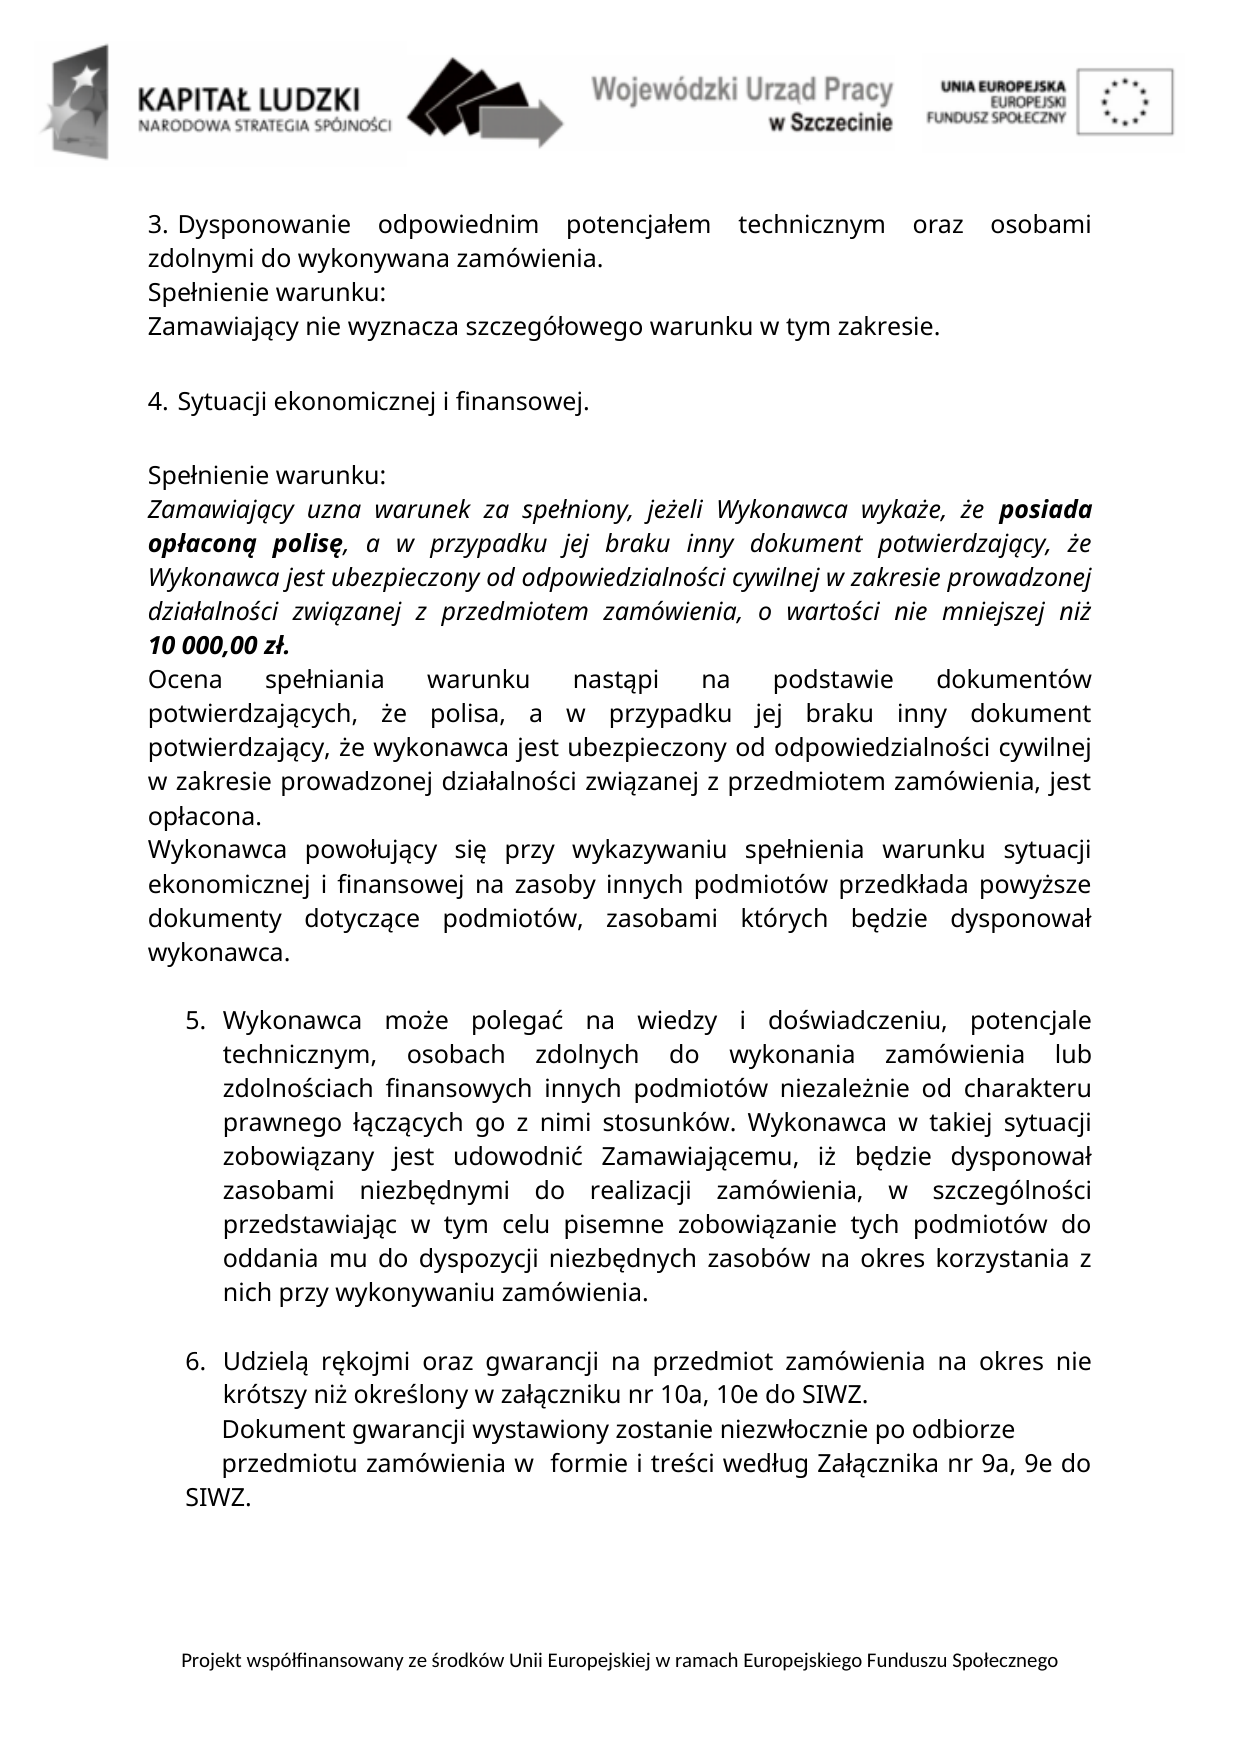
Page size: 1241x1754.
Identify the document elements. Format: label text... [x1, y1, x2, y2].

text Zamawiający uzna warunek za spełniony, jeżeli Wykonawca wykaże, że posiada opłaconą polisę, a w przypadku jej braku inny dokument potwierdzający, że Wykonawca jest ubezpieczony od odpowiedzialności cywilnej w zakresie prowadzonej działalności związanej z przedmiotem zamówienia, o wartości nie mniejszej niż 10 000,00 zł. [148, 492, 1093, 662]
text Wykonawca powołujący się przy wykazywaniu spełnienia warunku sytuacji ekonomicznej i finansowej na zasoby innych podmiotów przedkłada powyższe dokumenty dotyczące podmiotów, zasobami których będzie dysponował wykonawca. [148, 832, 1093, 968]
text Spełnienie warunku: [148, 457, 1093, 492]
list Dysponowanie odpowiednim potencjałem technicznym oraz osobami zdolnymi do wykonywana zamówienia. [148, 207, 1093, 275]
list Sytuacji ekonomicznej i finansowej. [148, 383, 1093, 417]
text przedmiotu zamówienia w formie i treści według Załącznika nr 9a, 9e do SIWZ. [185, 1445, 1093, 1513]
text Ocena spełniania warunku nastąpi na podstawie dokumentów potwierdzających, że polisa, a w przypadku jej braku inny dokument potwierdzający, że wykonawca jest ubezpieczony od odpowiedzialności cywilnej w zakresie prowadzonej działalności związanej z przedmiotem zamówienia, jest opłacona. [148, 662, 1093, 832]
text Dokument gwarancji wystawiony zostanie niezwłocznie po odbiorze [177, 1411, 1093, 1445]
text Spełnienie warunku: [148, 275, 1093, 309]
list Wykonawca może polegać na wiedzy i doświadczeniu, potencjale technicznym, osobach zdolnych do wykonania zamówienia lub zdolnościach finansowych innych podmiotów niezależnie od charakteru prawnego łączących go z nimi stosunków. Wykonawca w takiej sytuacji zobowiązany jest udowodnić Zamawiającemu, iż będzie dysponował zasobami niezbędnymi do realizacji zamówienia, w szczególności przedstawiając w tym celu pisemne zobowiązanie tych podmiotów do oddania mu do dyspozycji niezbędnych zasobów na okres korzystania z nich przy wykonywaniu zamówienia. [185, 1002, 1093, 1309]
text Zamawiający nie wyznacza szczegółowego warunku w tym zakresie. [148, 309, 1093, 343]
list Udzielą rękojmi oraz gwarancji na przedmiot zamówienia na okres nie krótszy niż określony w załączniku nr 10a, 10e do SIWZ. [185, 1343, 1093, 1411]
